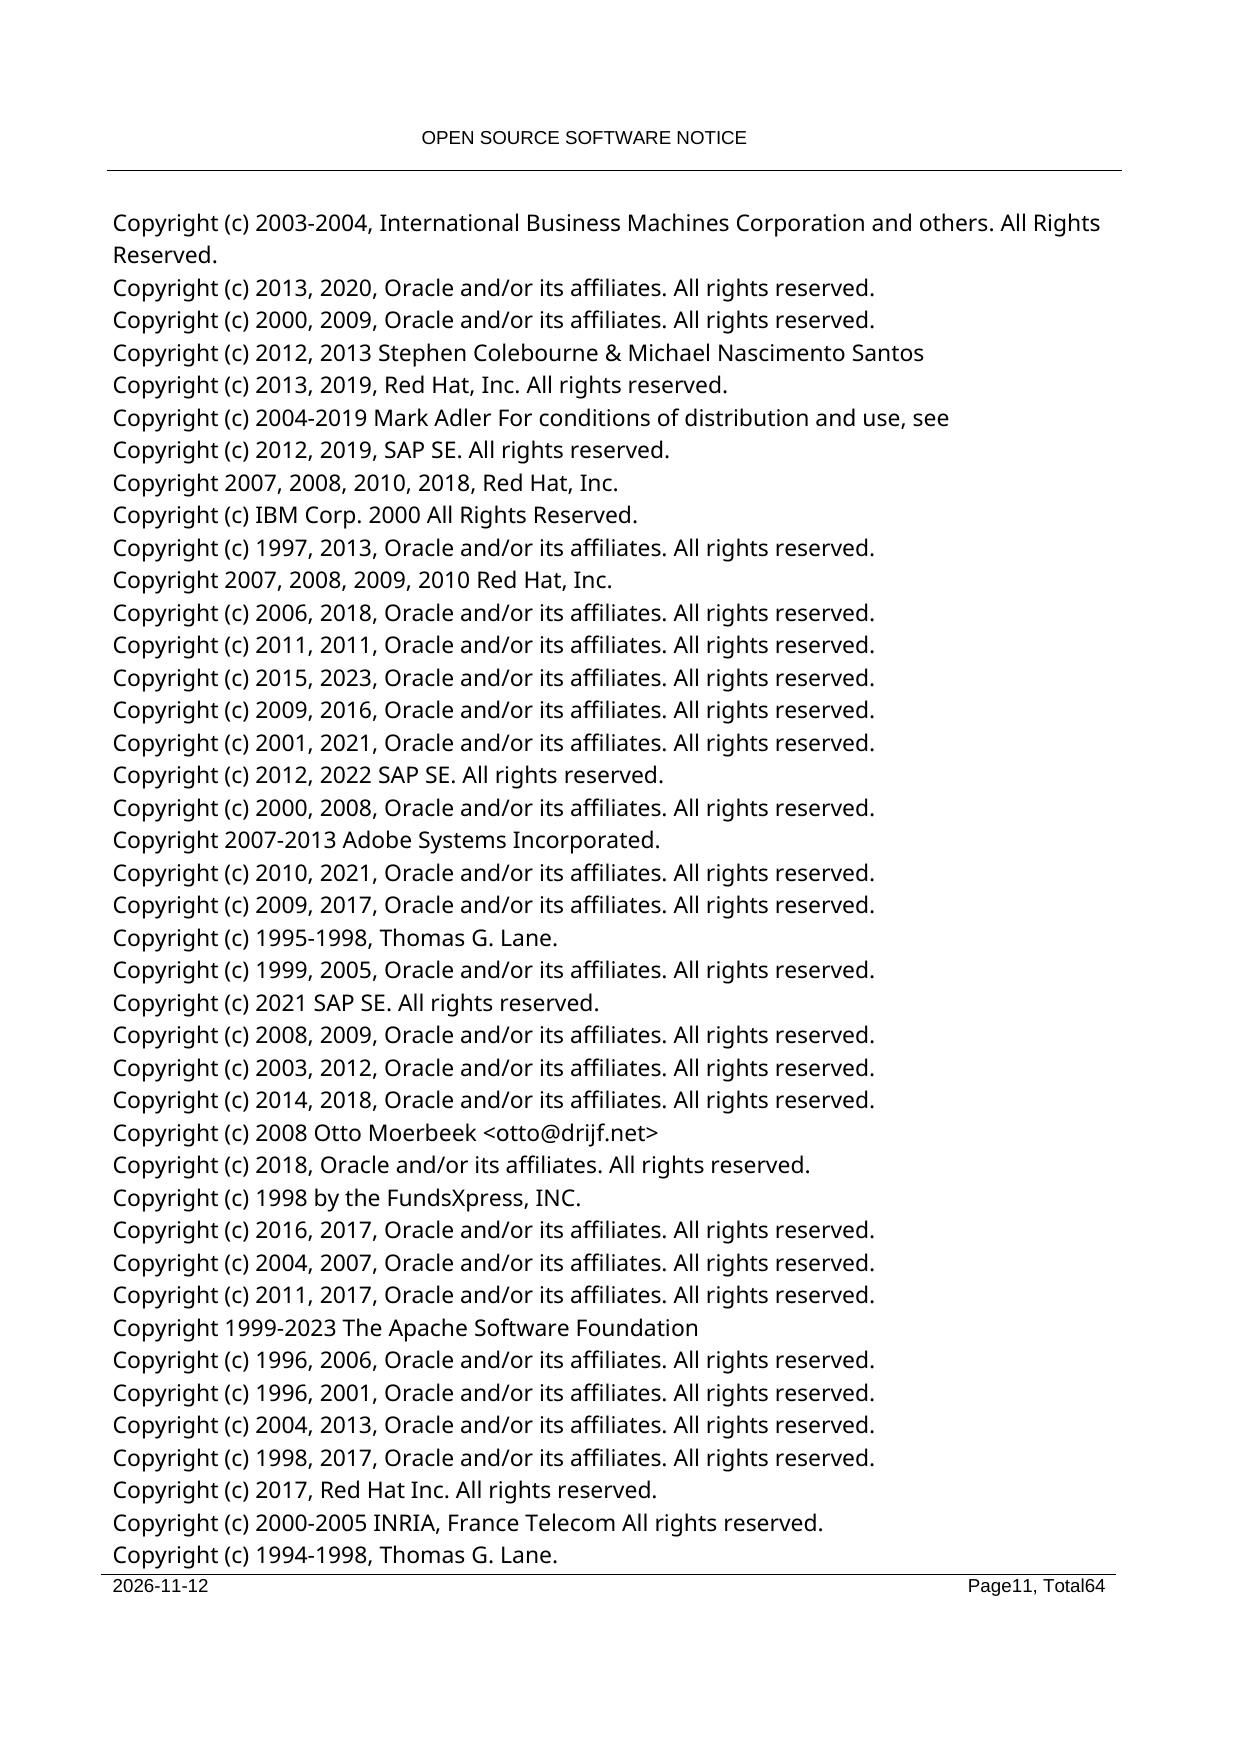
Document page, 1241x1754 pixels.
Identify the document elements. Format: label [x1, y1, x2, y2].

text [112, 206, 1128, 1571]
